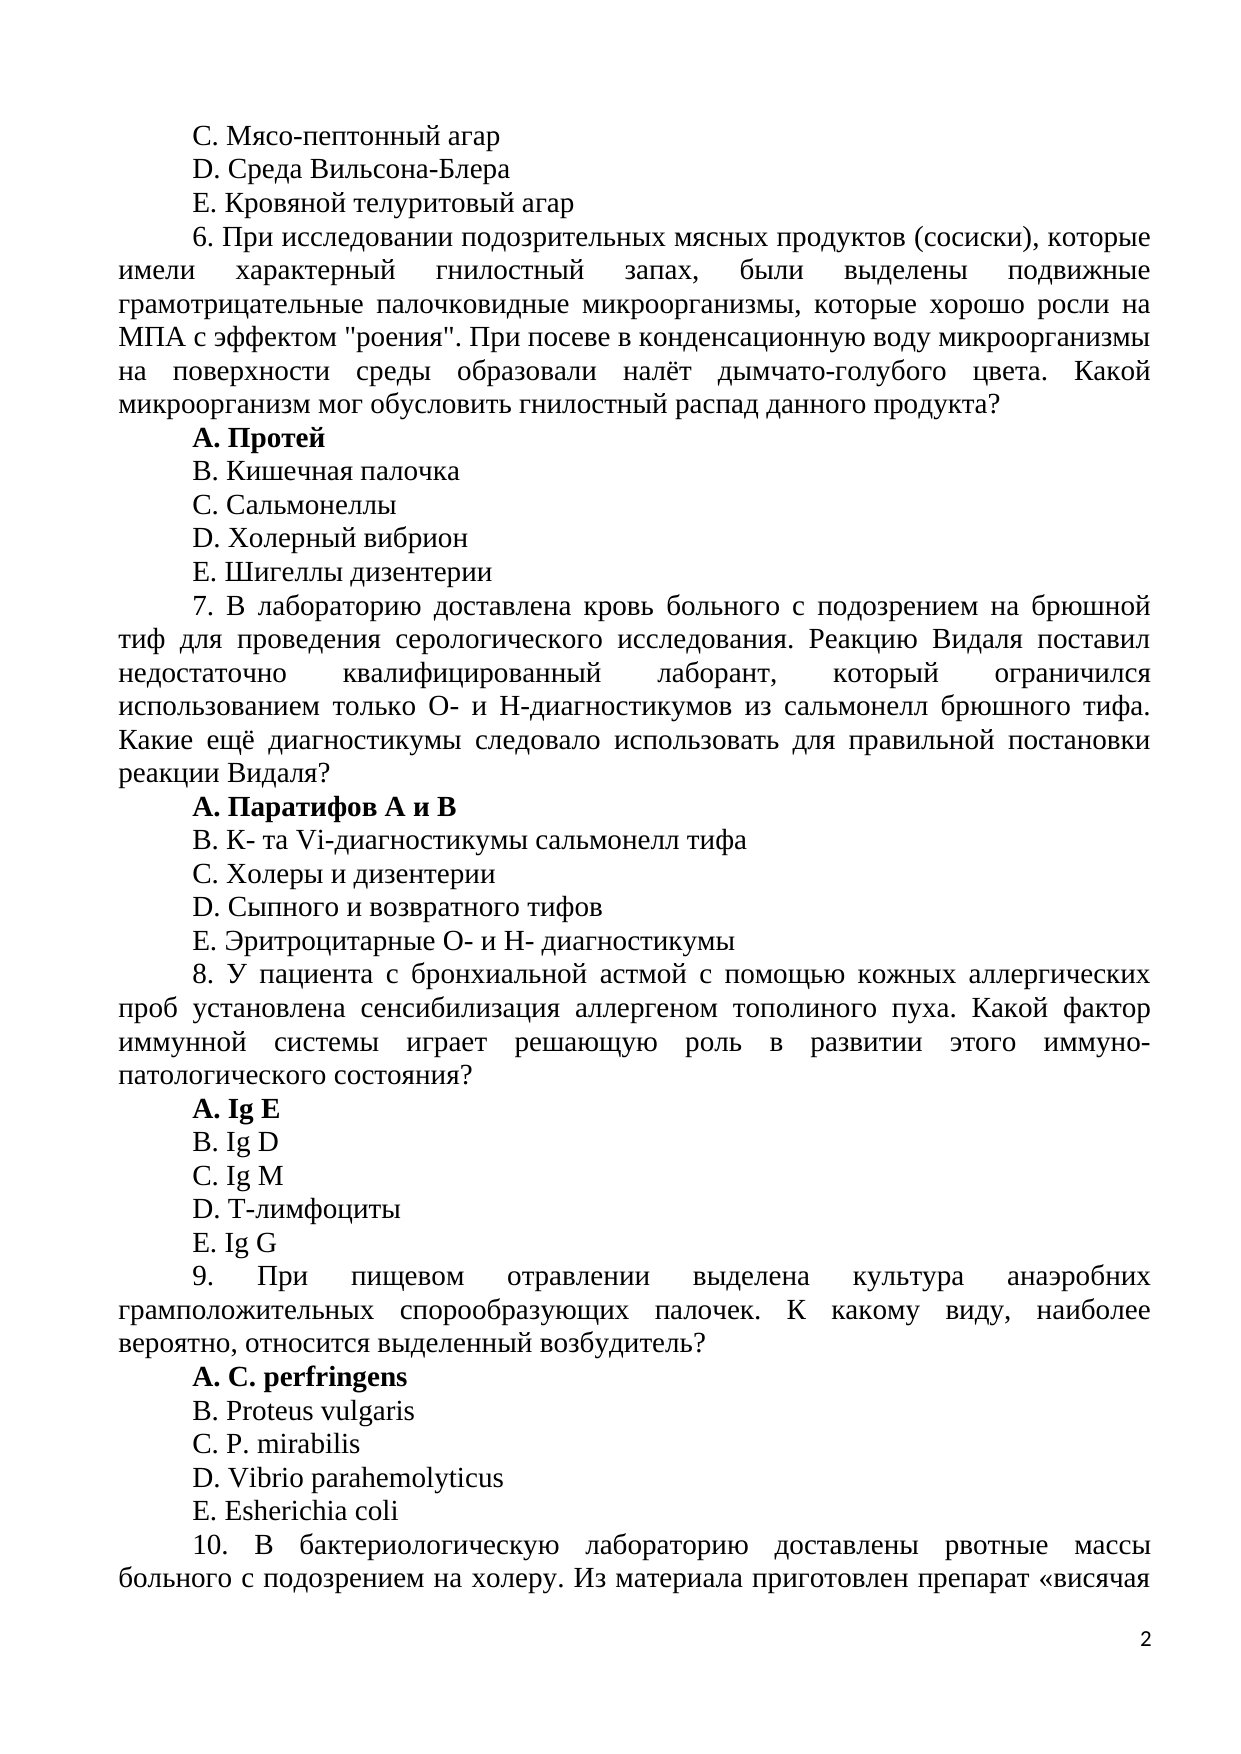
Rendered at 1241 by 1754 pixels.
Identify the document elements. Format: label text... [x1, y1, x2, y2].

text 8. У пациента с бронхиальной астмой с помощью кожных аллергических проб установлена сенсибилизация аллергеном тополиного пуха. Какой фактор иммунной системы играет решающую роль в развитии этого иммуно-патологического состояния? [118, 957, 1152, 1091]
text D. Среда Вильсона-Блера [118, 152, 1152, 185]
text D. Холерный вибрион [118, 521, 1152, 554]
text D. Vibrio parahemolyticus [118, 1460, 1152, 1493]
text A. C. perfringens [118, 1359, 1152, 1393]
text E. Ig G [118, 1225, 1152, 1258]
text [118, 1527, 1152, 1594]
text E. Esherichia coli [118, 1493, 1152, 1527]
text B. Кишечная палочка [118, 453, 1152, 487]
text C. Ig M [118, 1158, 1152, 1191]
text B. Proteus vulgaris [118, 1393, 1152, 1426]
text A. Ig E [118, 1091, 1152, 1124]
text E. Шигеллы дизентерии [118, 554, 1152, 588]
text 6. При исследовании подозрительных мясных продуктов (сосиски), которые имели характерный гнилостный запах, были выделены подвижные грамотрицательные палочковидные микроорганизмы, которые хорошо росли на МПА с эффектом "роения". При посеве в конденсационную воду микроорганизмы на поверхности среды образовали налёт дымчато-голубого цвета. Какой микроорганизм мог обусловить гнилостный распад данного продукта? [118, 219, 1152, 420]
text D. Сыпного и возвратного тифов [118, 889, 1152, 923]
text C. Мясо-пептонный агар [118, 118, 1152, 152]
text A. Паратифов А и В [118, 789, 1152, 822]
text E. Кровяной телуритовый агар [118, 185, 1152, 219]
text C. P. mirabilis [118, 1426, 1152, 1460]
text D. Т-лимфоциты [118, 1191, 1152, 1225]
text C. Сальмонеллы [118, 487, 1152, 521]
text C. Холеры и дизентерии [118, 856, 1152, 889]
text B. Ig D [118, 1124, 1152, 1158]
text 7. В лабораторию доставлена кровь больного с подозрением на брюшной тиф для проведения серологического исследования. Реакцию Видаля поставил недостаточно квалифицированный лаборант, который ограничился использованием только О- и Н-диагностикумов из сальмонелл брюшного тифа. Какие ещё диагностикумы следовало использовать для правильной постановки реакции Видаля? [118, 588, 1152, 789]
text 9. При пищевом отравлении выделена культура анаэробних грамположительных спорообразующих палочек. К какому виду, наиболее вероятно, относится выделенный возбудитель? [118, 1258, 1152, 1359]
text B. К- та Vi-диагностикумы сальмонелл тифа [118, 822, 1152, 856]
text A. Протей [118, 420, 1152, 453]
text E. Эритроцитарные О- и Н- диагностикумы [118, 923, 1152, 957]
